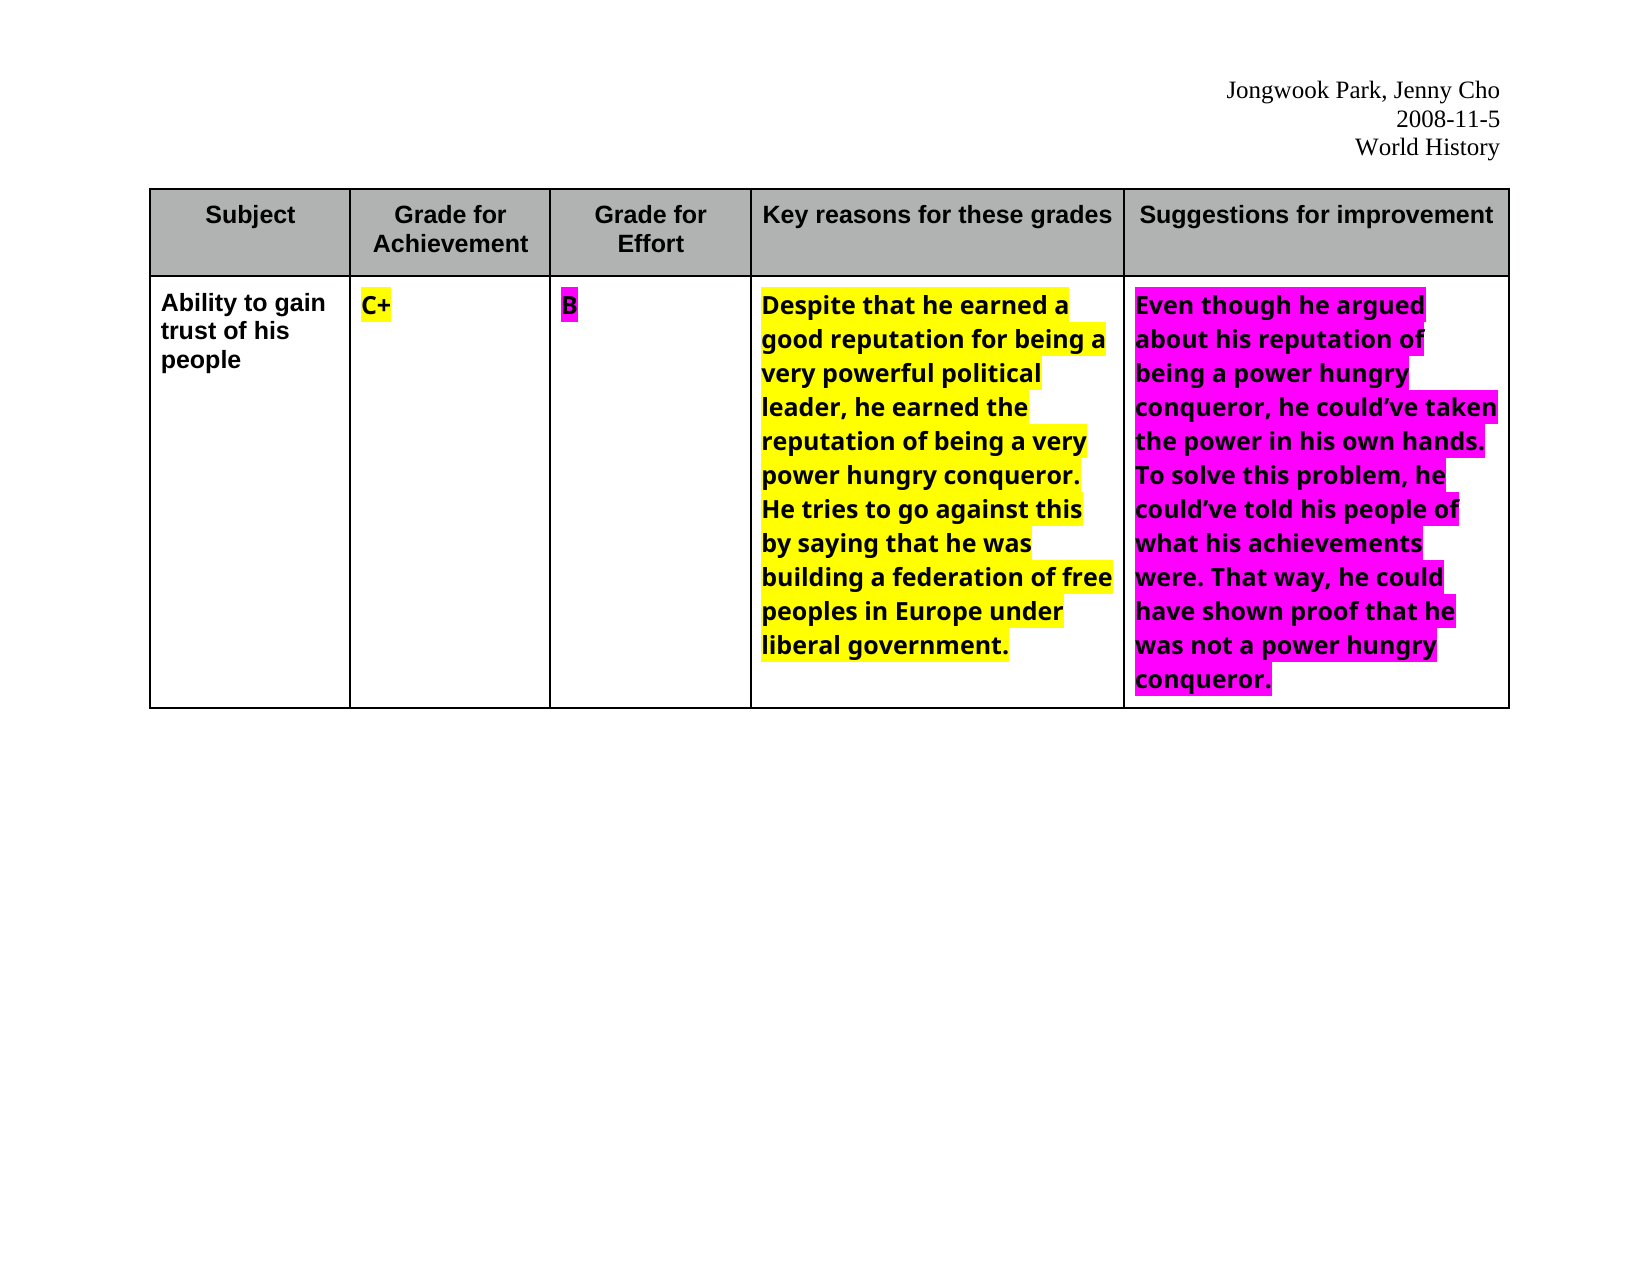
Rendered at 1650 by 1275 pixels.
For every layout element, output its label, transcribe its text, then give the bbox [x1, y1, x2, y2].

table_cell C+ [351, 277, 549, 707]
table_cell Ability to gain trust of his people [151, 277, 349, 707]
table_cell B [551, 277, 750, 707]
table_header Grade for Effort [551, 190, 750, 275]
table_header Key reasons for these grades [752, 190, 1123, 275]
table_header Suggestions for improvement [1125, 190, 1508, 275]
table_header Subject [151, 190, 349, 275]
table_cell Even though he argued about his reputation of being a power hungry conqueror, he could’ve taken the power in his own hands. To solve this problem, he could’ve told his people of what his achievements were. That way, he could have shown proof that he was not a power hungry conqueror. [1125, 277, 1508, 707]
table_cell Despite that he earned a good reputation for being a very powerful political leader, he earned the reputation of being a very power hungry conqueror. He tries to go against this by saying that he was building a federation of free peoples in Europe under liberal government. [752, 277, 1123, 707]
table_header Grade for Achievement [351, 190, 549, 275]
